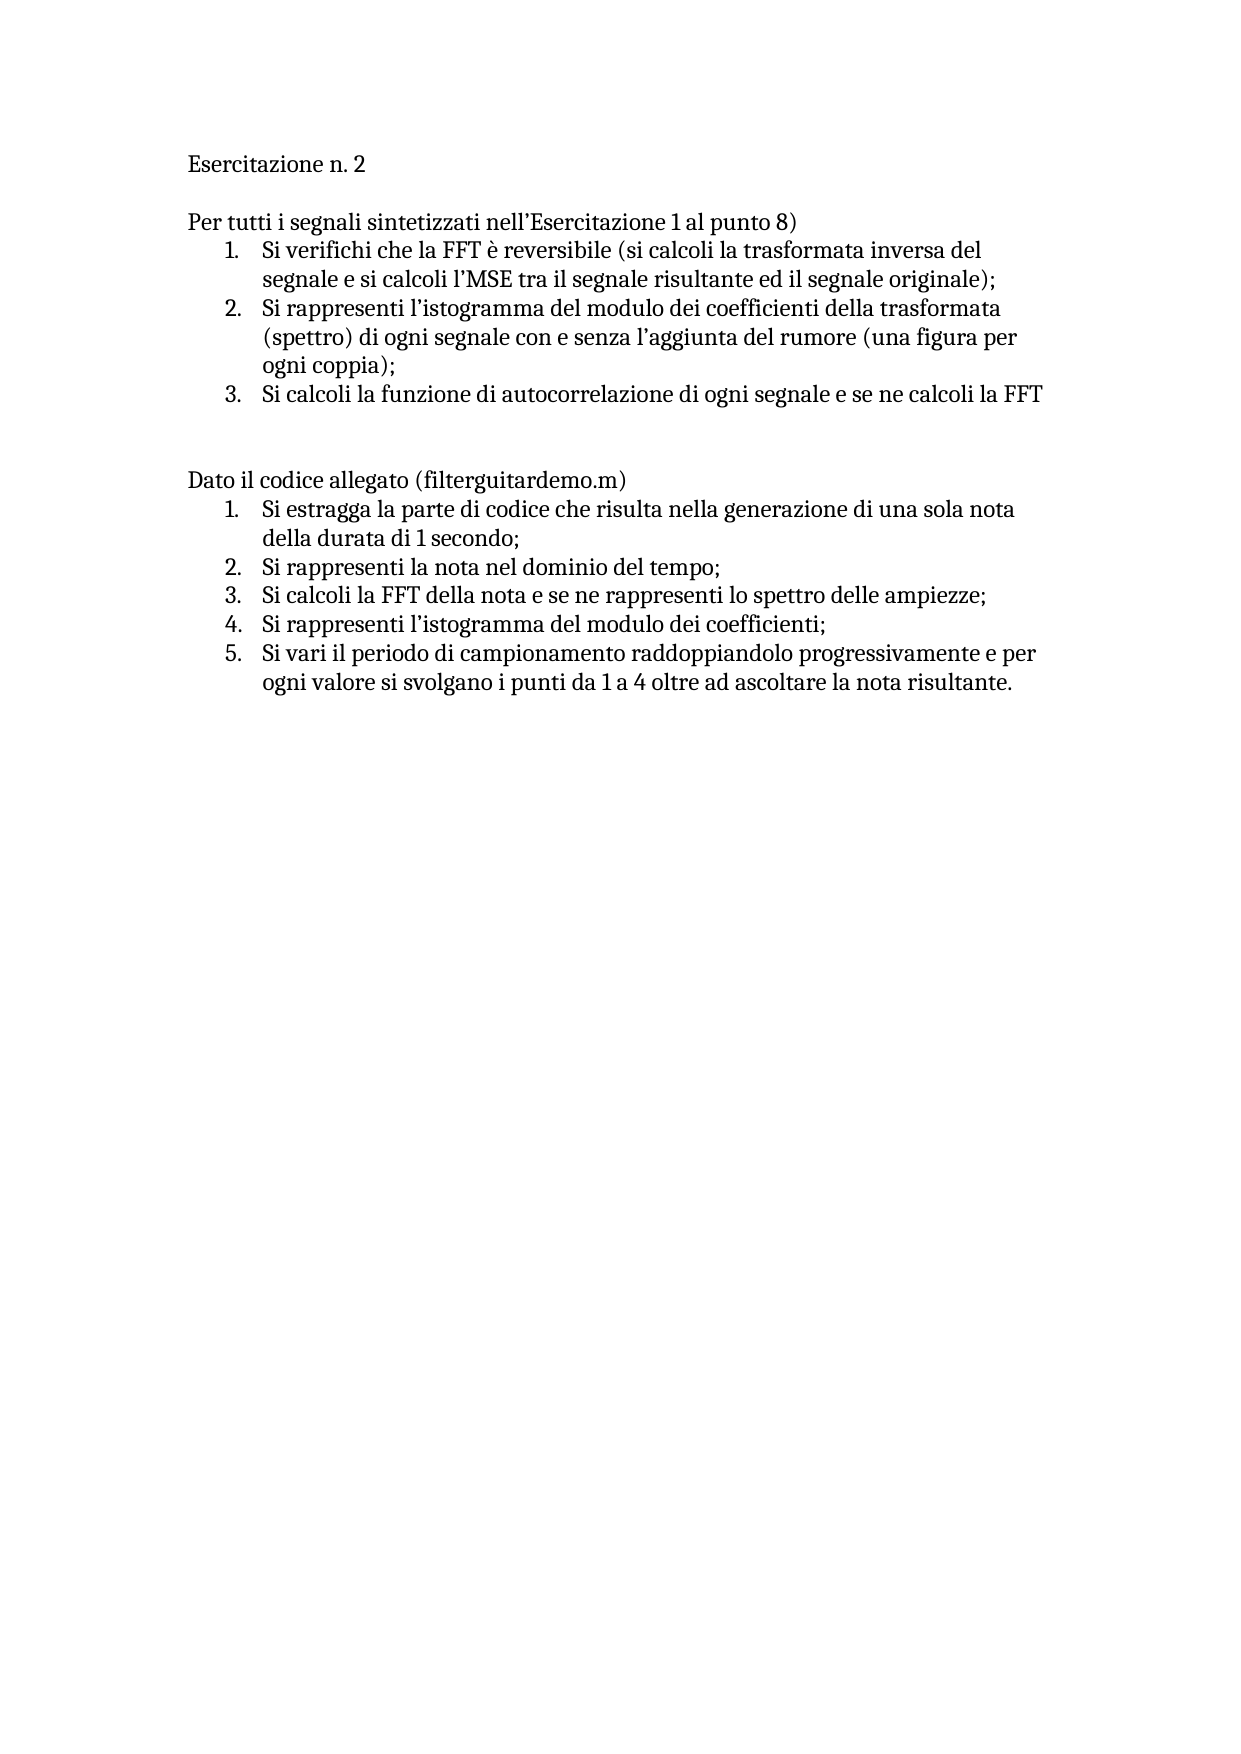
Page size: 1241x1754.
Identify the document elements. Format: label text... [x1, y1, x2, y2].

list Si estragga la parte di codice che risulta nella generazione di una sola nota della durata di 1 secondo; [225, 495, 1053, 552]
text Per tutti i segnali sintetizzati nell’Esercitazione 1 al punto 8) [187, 207, 1053, 236]
list Si rappresenti la nota nel dominio del tempo; [225, 552, 1053, 581]
list Si rappresenti l’istogramma del modulo dei coefficienti; [225, 610, 1053, 639]
list Si vari il periodo di campionamento raddoppiandolo progressivamente e per ogni valore si svolgano i punti da 1 a 4 oltre ad ascoltare la nota risultante. [225, 639, 1053, 696]
text Esercitazione n. 2 [187, 150, 1053, 179]
text Dato il codice allegato (filterguitardemo.m) [187, 466, 1053, 495]
list Si calcoli la FFT della nota e se ne rappresenti lo spettro delle ampiezze; [225, 581, 1053, 610]
list Si rappresenti l’istogramma del modulo dei coefficienti della trasformata (spettro) di ogni segnale con e senza l’aggiunta del rumore (una figura per ogni coppia); [225, 294, 1053, 380]
list Si calcoli la funzione di autocorrelazione di ogni segnale e se ne calcoli la FFT [225, 380, 1053, 409]
list Si verifichi che la FFT è reversibile (si calcoli la trasformata inversa del segnale e si calcoli l’MSE tra il segnale risultante ed il segnale originale); [225, 236, 1053, 294]
